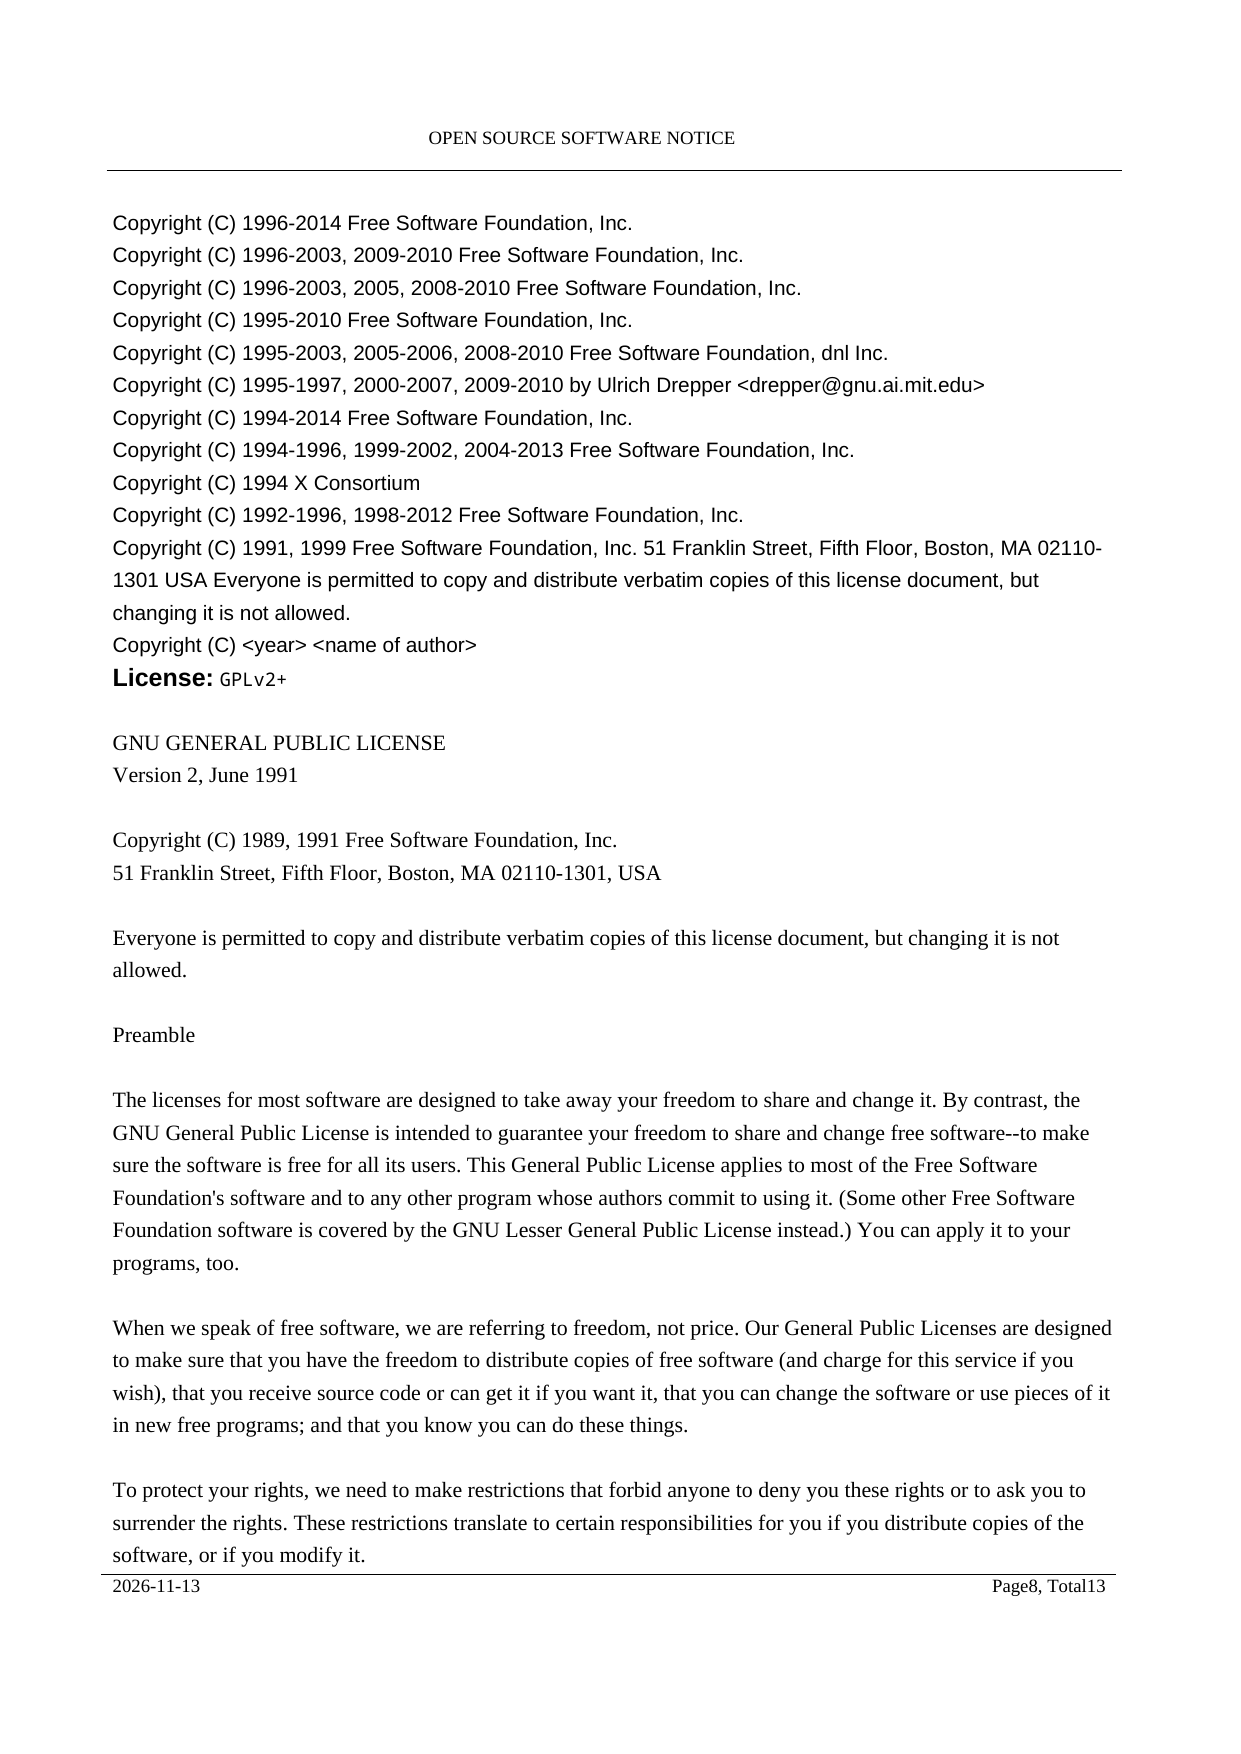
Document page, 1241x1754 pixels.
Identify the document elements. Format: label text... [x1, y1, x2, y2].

text Copyright (C) 1995-2010 Free Software Foundation, Inc. [112, 304, 1128, 336]
text Copyright (C) 1995-1997, 2000-2007, 2009-2010 by Ulrich Drepper <drepper@gnu.ai.mit.edu> [112, 369, 1128, 401]
text Copyright (C) 1996-2003, 2009-2010 Free Software Foundation, Inc. [112, 239, 1128, 271]
text Copyright (C) 1991, 1999 Free Software Foundation, Inc. 51 Franklin Street, Fifth Floor, Boston, MA 02110-1301 USA Everyone is permitted to copy and distribute verbatim copies of this license document, but changing it is not allowed. [112, 531, 1128, 629]
text Copyright (C) <year> <name of author> [112, 629, 1128, 661]
text Copyright (C) 1994-2014 Free Software Foundation, Inc. [112, 401, 1128, 434]
text Copyright (C) 1996-2014 Free Software Foundation, Inc. [112, 206, 1128, 239]
text Copyright (C) 1994 X Consortium [112, 466, 1128, 499]
text Copyright (C) 1994-1996, 1999-2002, 2004-2013 Free Software Foundation, Inc. [112, 434, 1128, 466]
text Copyright (C) 1995-2003, 2005-2006, 2008-2010 Free Software Foundation, dnl Inc. [112, 336, 1128, 369]
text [112, 661, 1128, 1571]
text Copyright (C) 1992-1996, 1998-2012 Free Software Foundation, Inc. [112, 499, 1128, 531]
text Copyright (C) 1996-2003, 2005, 2008-2010 Free Software Foundation, Inc. [112, 271, 1128, 304]
